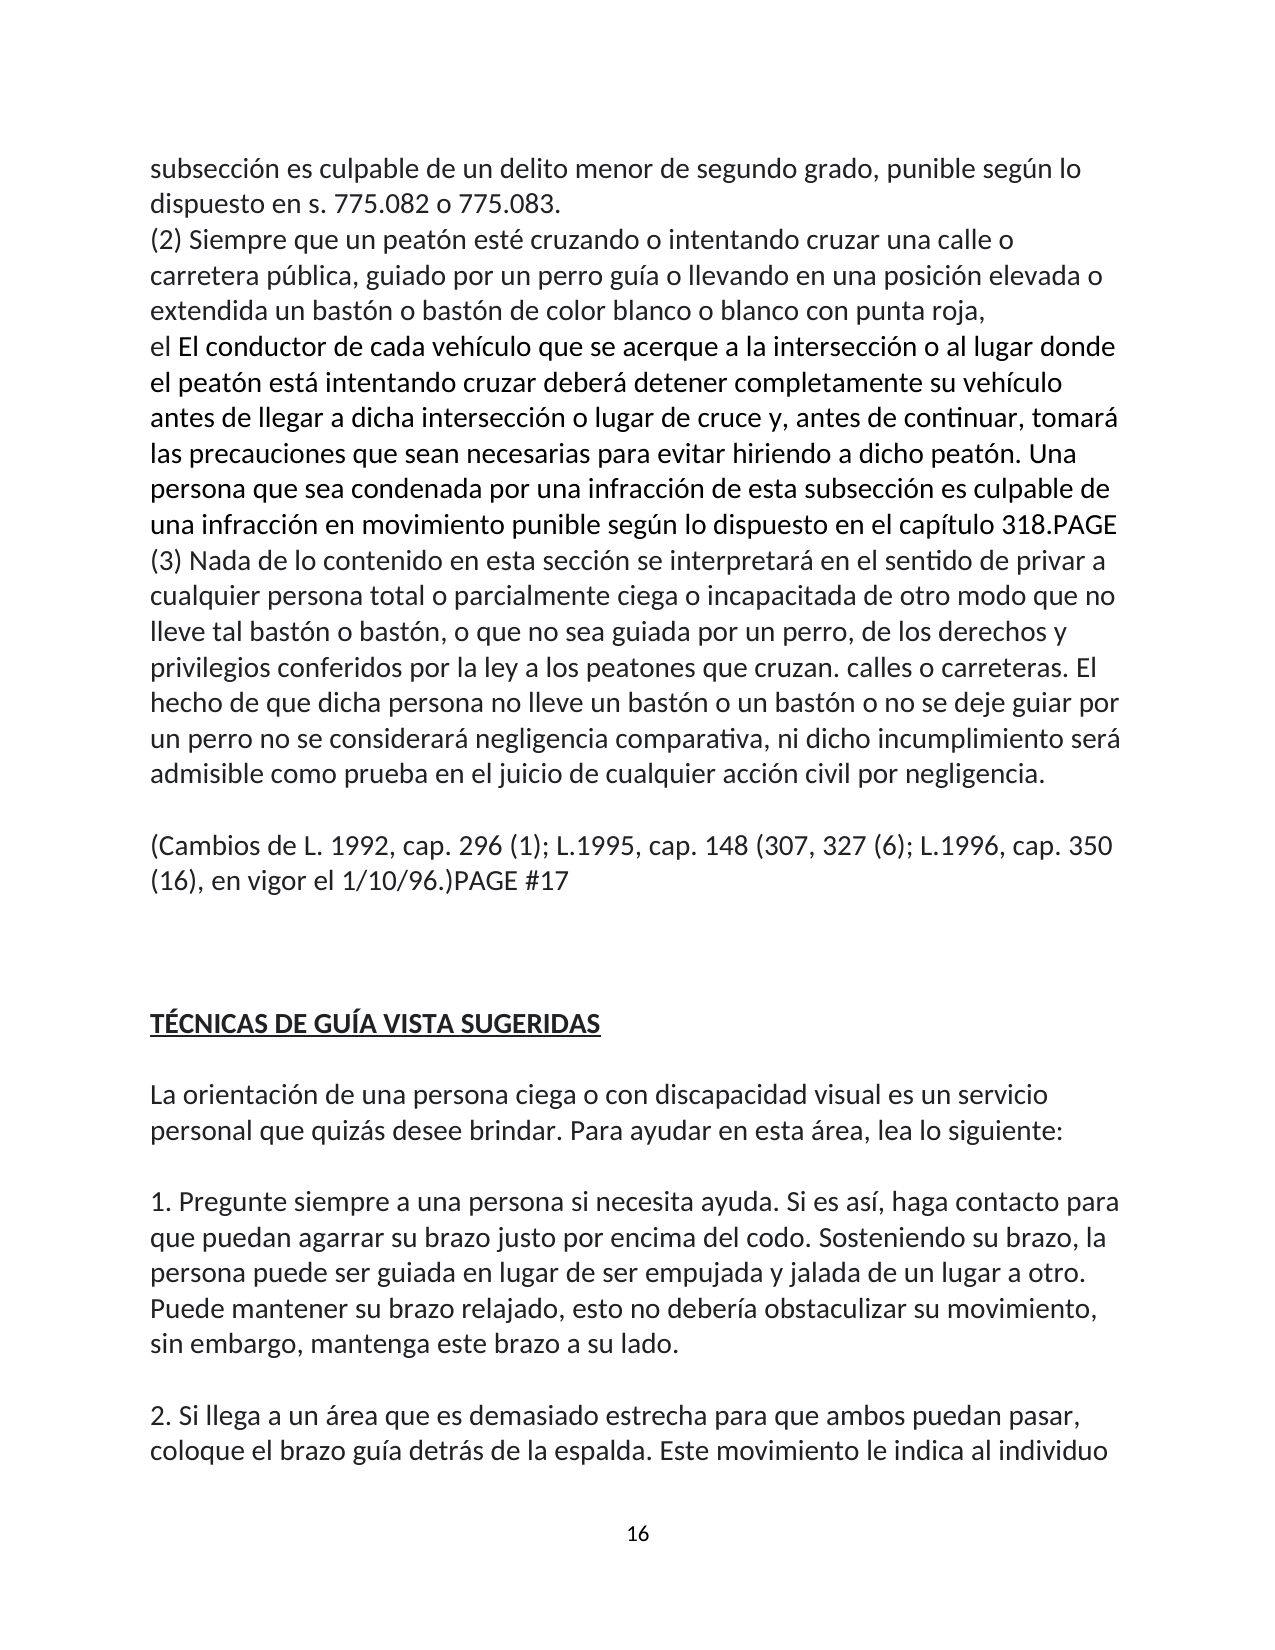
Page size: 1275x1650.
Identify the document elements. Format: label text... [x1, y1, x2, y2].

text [150, 1397, 1125, 1468]
text (2) Siempre que un peatón esté cruzando o intentando cruzar una calle o carretera pública, guiado por un perro guía o llevando en una posición elevada o extendida un bastón o bastón de color blanco o blanco con punta roja, el El conductor de cada vehículo que se acerque a la intersección o al lugar donde el peatón está intentando cruzar deberá detener completamente su vehículo antes de llegar a dicha intersección o lugar de cruce y, antes de continuar, tomará las precauciones que sean necesarias para evitar hiriendo a dicho peatón. Una persona que sea condenada por una infracción de esta subsección es culpable de una infracción en movimiento punible según lo dispuesto en el capítulo 318.PAGE [150, 221, 1125, 542]
text 1. Pregunte siempre a una persona si necesita ayuda. Si es así, haga contacto para que puedan agarrar su brazo justo por encima del codo. Sosteniendo su brazo, la persona puede ser guiada en lugar de ser empujada y jalada de un lugar a otro. Puede mantener su brazo relajado, esto no debería obstaculizar su movimiento, sin embargo, mantenga este brazo a su lado. [150, 1183, 1125, 1361]
text TÉCNICAS DE GUÍA VISTA SUGERIDAS [150, 1005, 1125, 1041]
text La orientación de una persona ciega o con discapacidad visual es un servicio personal que quizás desee brindar. Para ayudar en esta área, lea lo siguiente: [150, 1076, 1125, 1147]
text (Cambios de L. 1992, cap. 296 (1); L.1995, cap. 148 (307, 327 (6); L.1996, cap. 350 (16), en vigor el 1/10/96.)PAGE #17 [150, 827, 1125, 934]
text (3) Nada de lo contenido en esta sección se interpretará en el sentido de privar a cualquier persona total o parcialmente ciega o incapacitada de otro modo que no lleve tal bastón o bastón, o que no sea guiada por un perro, de los derechos y privilegios conferidos por la ley a los peatones que cruzan. calles o carreteras. El hecho de que dicha persona no lleve un bastón o un bastón o no se deje guiar por un perro no se considerará negligencia comparativa, ni dicho incumplimiento será admisible como prueba en el juicio de cualquier acción civil por negligencia. [150, 542, 1125, 791]
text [150, 150, 1125, 221]
